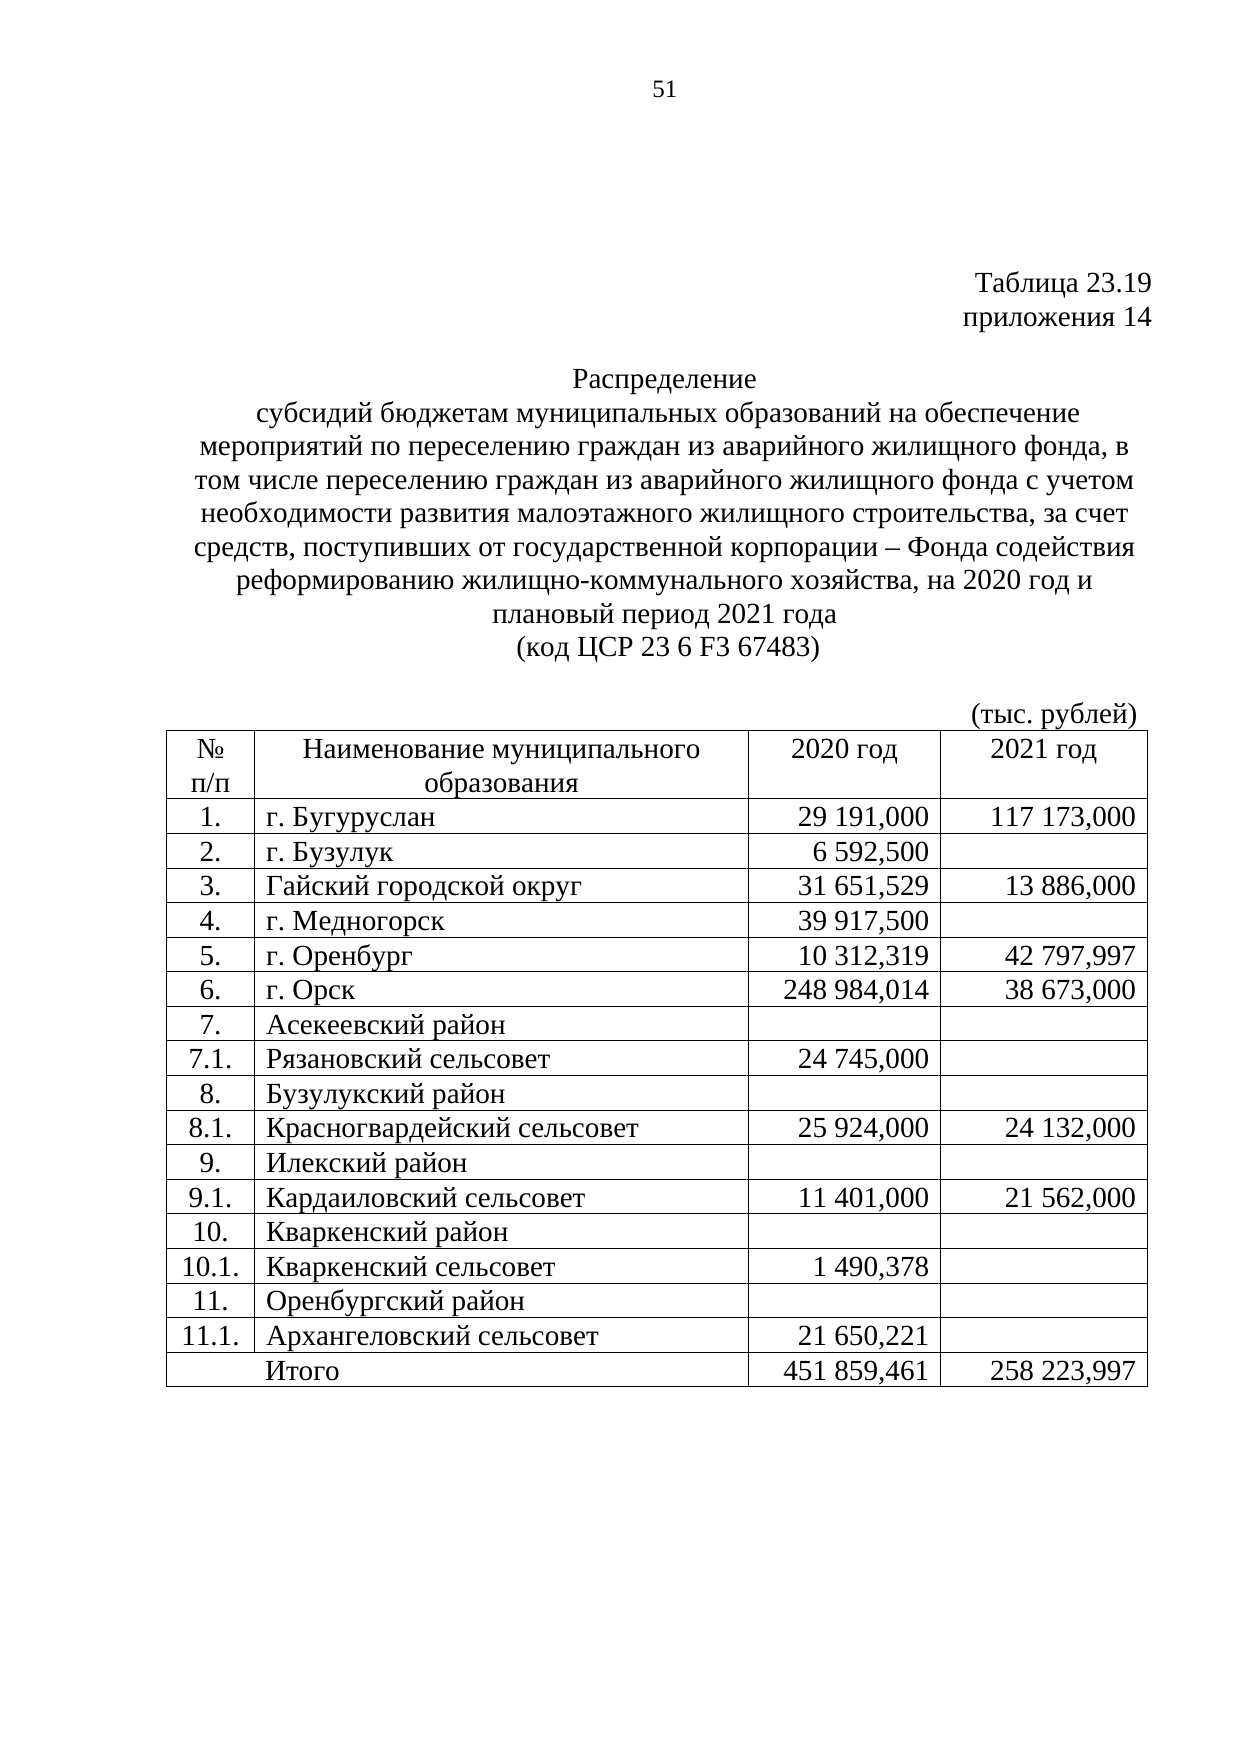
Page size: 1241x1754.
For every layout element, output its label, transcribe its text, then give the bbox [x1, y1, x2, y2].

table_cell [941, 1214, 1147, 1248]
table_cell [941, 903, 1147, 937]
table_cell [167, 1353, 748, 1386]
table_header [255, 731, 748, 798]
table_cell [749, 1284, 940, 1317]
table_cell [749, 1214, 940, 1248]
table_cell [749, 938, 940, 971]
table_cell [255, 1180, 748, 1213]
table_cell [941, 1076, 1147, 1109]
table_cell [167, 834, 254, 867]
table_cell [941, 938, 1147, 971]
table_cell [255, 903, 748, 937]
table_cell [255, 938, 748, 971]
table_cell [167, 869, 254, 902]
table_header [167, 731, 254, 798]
text (код ЦСР 23 6 F3 67483) [177, 629, 1152, 663]
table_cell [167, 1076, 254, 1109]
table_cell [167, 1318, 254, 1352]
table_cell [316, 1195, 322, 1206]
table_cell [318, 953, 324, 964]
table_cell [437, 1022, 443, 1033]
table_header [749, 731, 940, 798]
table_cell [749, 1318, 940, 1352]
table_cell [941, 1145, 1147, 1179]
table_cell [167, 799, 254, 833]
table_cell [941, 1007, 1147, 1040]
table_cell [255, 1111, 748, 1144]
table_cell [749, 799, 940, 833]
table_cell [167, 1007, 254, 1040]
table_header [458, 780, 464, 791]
text приложения 14 [177, 299, 1152, 332]
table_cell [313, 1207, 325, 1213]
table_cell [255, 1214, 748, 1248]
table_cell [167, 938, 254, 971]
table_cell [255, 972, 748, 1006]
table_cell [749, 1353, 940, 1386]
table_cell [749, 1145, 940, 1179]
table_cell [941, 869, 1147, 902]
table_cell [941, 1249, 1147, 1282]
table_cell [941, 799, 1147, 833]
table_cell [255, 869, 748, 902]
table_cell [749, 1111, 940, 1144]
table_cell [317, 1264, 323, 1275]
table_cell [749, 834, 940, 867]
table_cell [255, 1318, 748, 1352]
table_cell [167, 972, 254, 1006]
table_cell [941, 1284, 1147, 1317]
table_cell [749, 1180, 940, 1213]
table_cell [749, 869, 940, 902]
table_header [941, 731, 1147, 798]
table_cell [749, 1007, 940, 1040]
text Таблица 23.19 [177, 265, 1152, 299]
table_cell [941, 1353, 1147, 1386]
text (тыс. рублей) [177, 697, 1137, 730]
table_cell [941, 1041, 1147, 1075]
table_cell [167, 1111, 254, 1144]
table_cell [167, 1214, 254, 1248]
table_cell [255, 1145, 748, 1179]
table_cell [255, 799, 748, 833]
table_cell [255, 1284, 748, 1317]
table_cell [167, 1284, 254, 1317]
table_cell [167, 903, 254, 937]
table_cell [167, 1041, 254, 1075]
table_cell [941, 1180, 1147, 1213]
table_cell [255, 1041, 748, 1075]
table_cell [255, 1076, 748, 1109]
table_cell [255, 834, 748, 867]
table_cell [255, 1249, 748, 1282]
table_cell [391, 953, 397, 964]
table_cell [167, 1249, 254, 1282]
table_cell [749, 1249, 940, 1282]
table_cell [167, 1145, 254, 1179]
text субсидий бюджетам муниципальных образований на обеспечение мероприятий по переселению граждан из аварийного жилищного фонда, в том числе переселению граждан из аварийного жилищного фонда с учетом необходимости развития малоэтажного жилищного строительства, за счет средств, поступивших от государственной корпорации – Фонда содействия реформированию жилищно-коммунального хозяйства, на 2020 год и плановый период 2021 года [177, 395, 1152, 629]
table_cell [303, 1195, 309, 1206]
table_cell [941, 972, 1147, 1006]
text Распределение [177, 361, 1152, 395]
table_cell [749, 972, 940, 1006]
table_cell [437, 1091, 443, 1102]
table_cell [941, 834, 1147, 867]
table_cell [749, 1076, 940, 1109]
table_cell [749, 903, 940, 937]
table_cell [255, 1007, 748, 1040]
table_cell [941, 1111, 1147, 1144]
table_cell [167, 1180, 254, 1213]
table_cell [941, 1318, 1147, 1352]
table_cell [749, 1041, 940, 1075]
